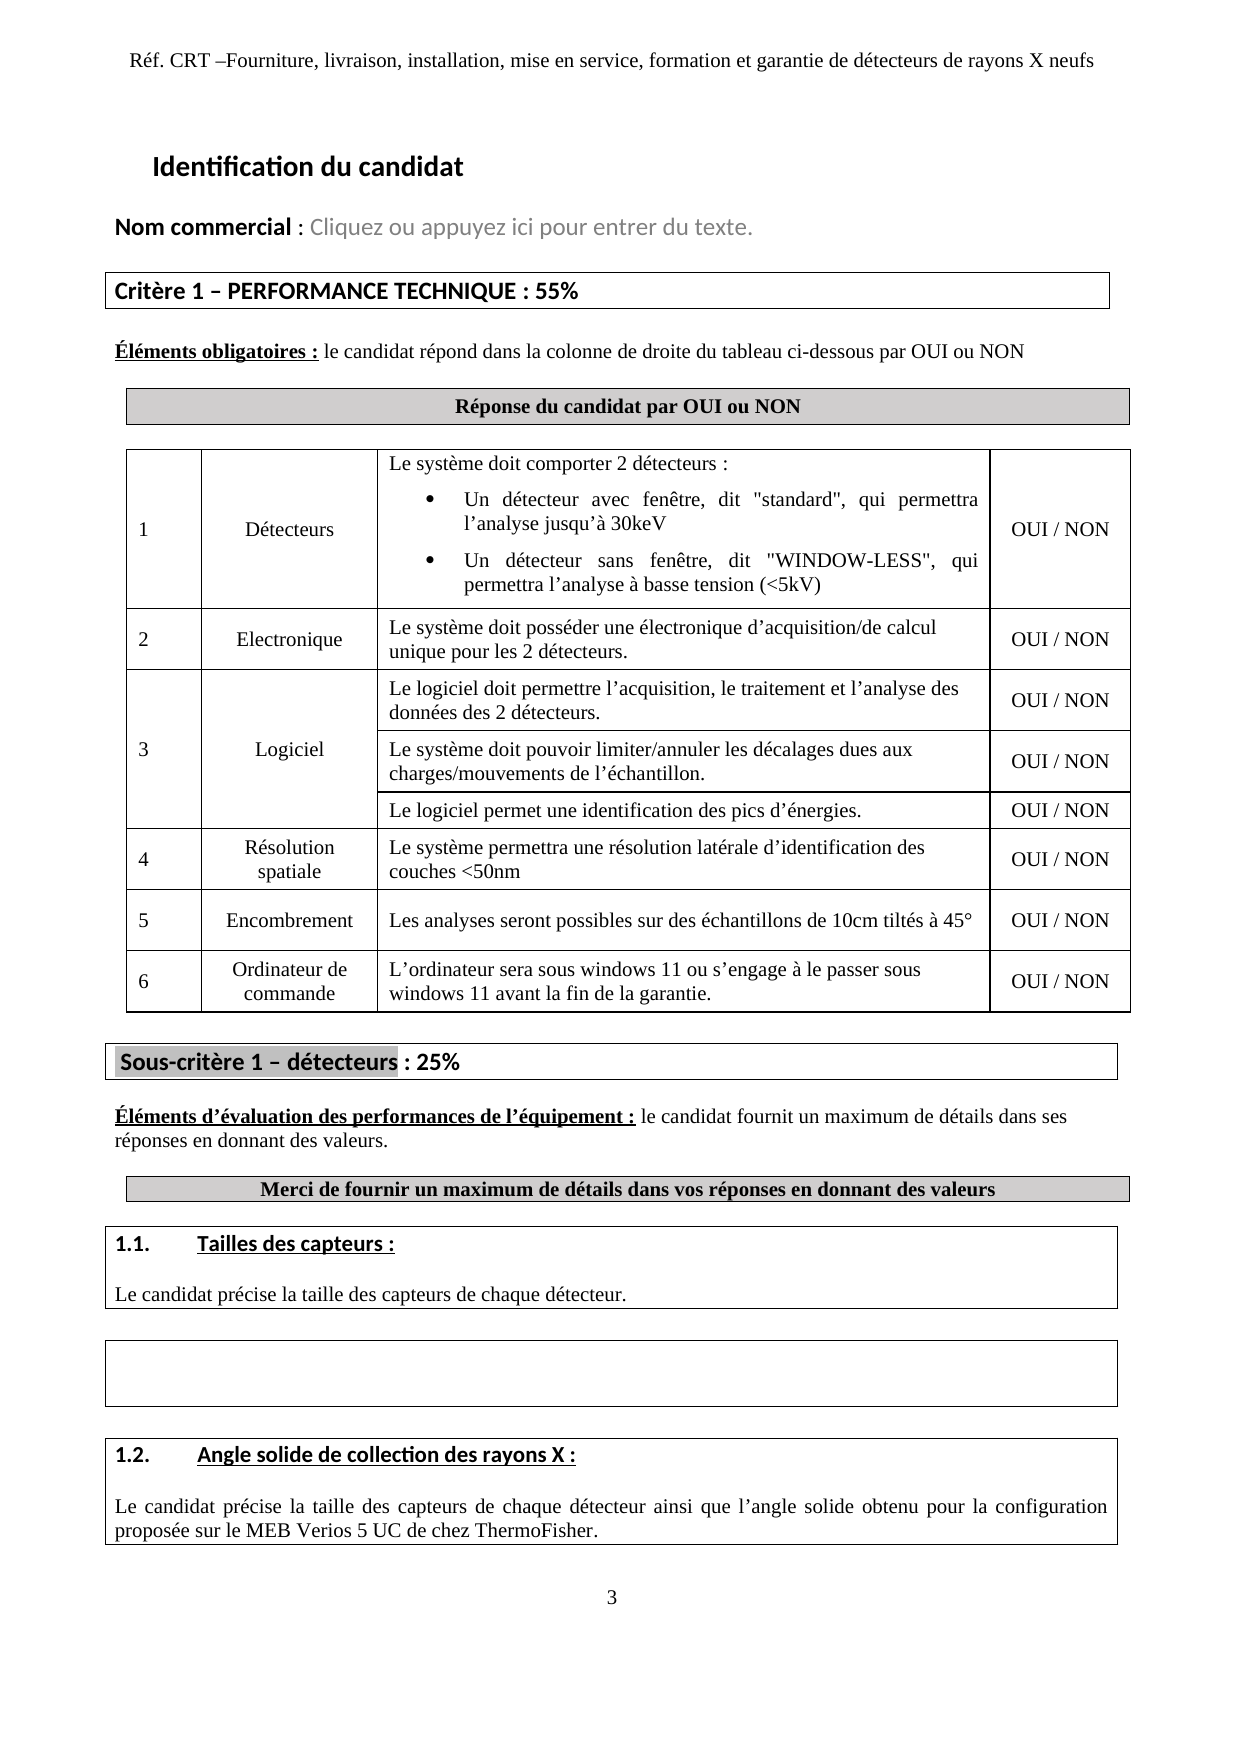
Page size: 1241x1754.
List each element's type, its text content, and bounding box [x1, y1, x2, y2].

table_cell OUI / NON [991, 951, 1130, 1011]
text Éléments obligatoires : le candidat répond dans la colonne de droite du tableau ci-dessous par OUI ou NON [114, 339, 1109, 363]
table_header OUI / NON [991, 450, 1130, 608]
table_cell Logiciel [202, 670, 377, 828]
table_cell OUI / NON [991, 670, 1130, 730]
list Angle solide de collection des rayons X : [106, 1439, 1117, 1469]
table_cell OUI / NON [991, 609, 1130, 669]
table_cell Le système doit pouvoir limiter/annuler les décalages dues aux charges/mouvements de l’échantillon. [378, 731, 989, 791]
table_header 1 [127, 450, 201, 608]
table_cell Electronique [202, 609, 377, 669]
table_cell 6 [127, 951, 201, 1011]
table_cell Encombrement [202, 890, 377, 950]
table_cell OUI / NON [991, 890, 1130, 950]
table_cell L’ordinateur sera sous windows 11 ou s’engage à le passer sous windows 11 avant la fin de la garantie. [378, 951, 989, 1011]
table_cell 4 [127, 829, 201, 889]
list Tailles des capteurs : [106, 1227, 1117, 1257]
text Nom commercial : [114, 211, 1109, 242]
text Identification du candidat [152, 148, 1109, 183]
table_cell Le logiciel doit permettre l’acquisition, le traitement et l’analyse des données des 2 détecteurs. [378, 670, 989, 730]
table_cell Les analyses seront possibles sur des échantillons de 10cm tiltés à 45° [378, 890, 989, 950]
table_cell Le logiciel permet une identification des pics d’énergies. [378, 793, 989, 828]
text Le candidat précise la taille des capteurs de chaque détecteur ainsi que l’angle solide obtenu pour la configuration proposée sur le MEB Verios 5 UC de chez ThermoFisher. [106, 1491, 1117, 1544]
table_header Réponse du candidat par OUI ou NON [127, 389, 1129, 424]
text Éléments d’évaluation des performances de l’équipement : le candidat fournit un maximum de détails dans ses réponses en donnant des valeurs. [114, 1104, 1109, 1152]
table_cell Le système doit posséder une électronique d’acquisition/de calcul unique pour les 2 détecteurs. [378, 609, 989, 669]
text Le candidat précise la taille des capteurs de chaque détecteur. [106, 1279, 1117, 1308]
table_cell Résolution spatiale [202, 829, 377, 889]
table_cell OUI / NON [991, 829, 1130, 889]
table_header Merci de fournir un maximum de détails dans vos réponses en donnant des valeurs [127, 1177, 1129, 1201]
table_cell 3 [127, 670, 201, 828]
table_cell 5 [127, 890, 201, 950]
text Critère 1 – PERFORMANCE TECHNIQUE : 55% [106, 273, 1109, 308]
table_cell Le système permettra une résolution latérale d’identification des couches <50nm [378, 829, 989, 889]
table_cell OUI / NON [991, 731, 1130, 791]
text Sous-critère 1 – détecteurs : 25% [106, 1044, 1117, 1079]
table_header Le système doit comporter 2 détecteurs : Un détecteur avec fenêtre, dit "standard", qui permettra l’analyse jusqu’à 30keV Un détecteur sans fenêtre, dit "WINDOW-LESS", qui permettra l’analyse à basse tension (<5kV) [378, 450, 989, 608]
table_header Détecteurs [202, 450, 377, 608]
table_cell 2 [127, 609, 201, 669]
table_cell OUI / NON [991, 793, 1130, 828]
table_cell Ordinateur de commande [202, 951, 377, 1011]
